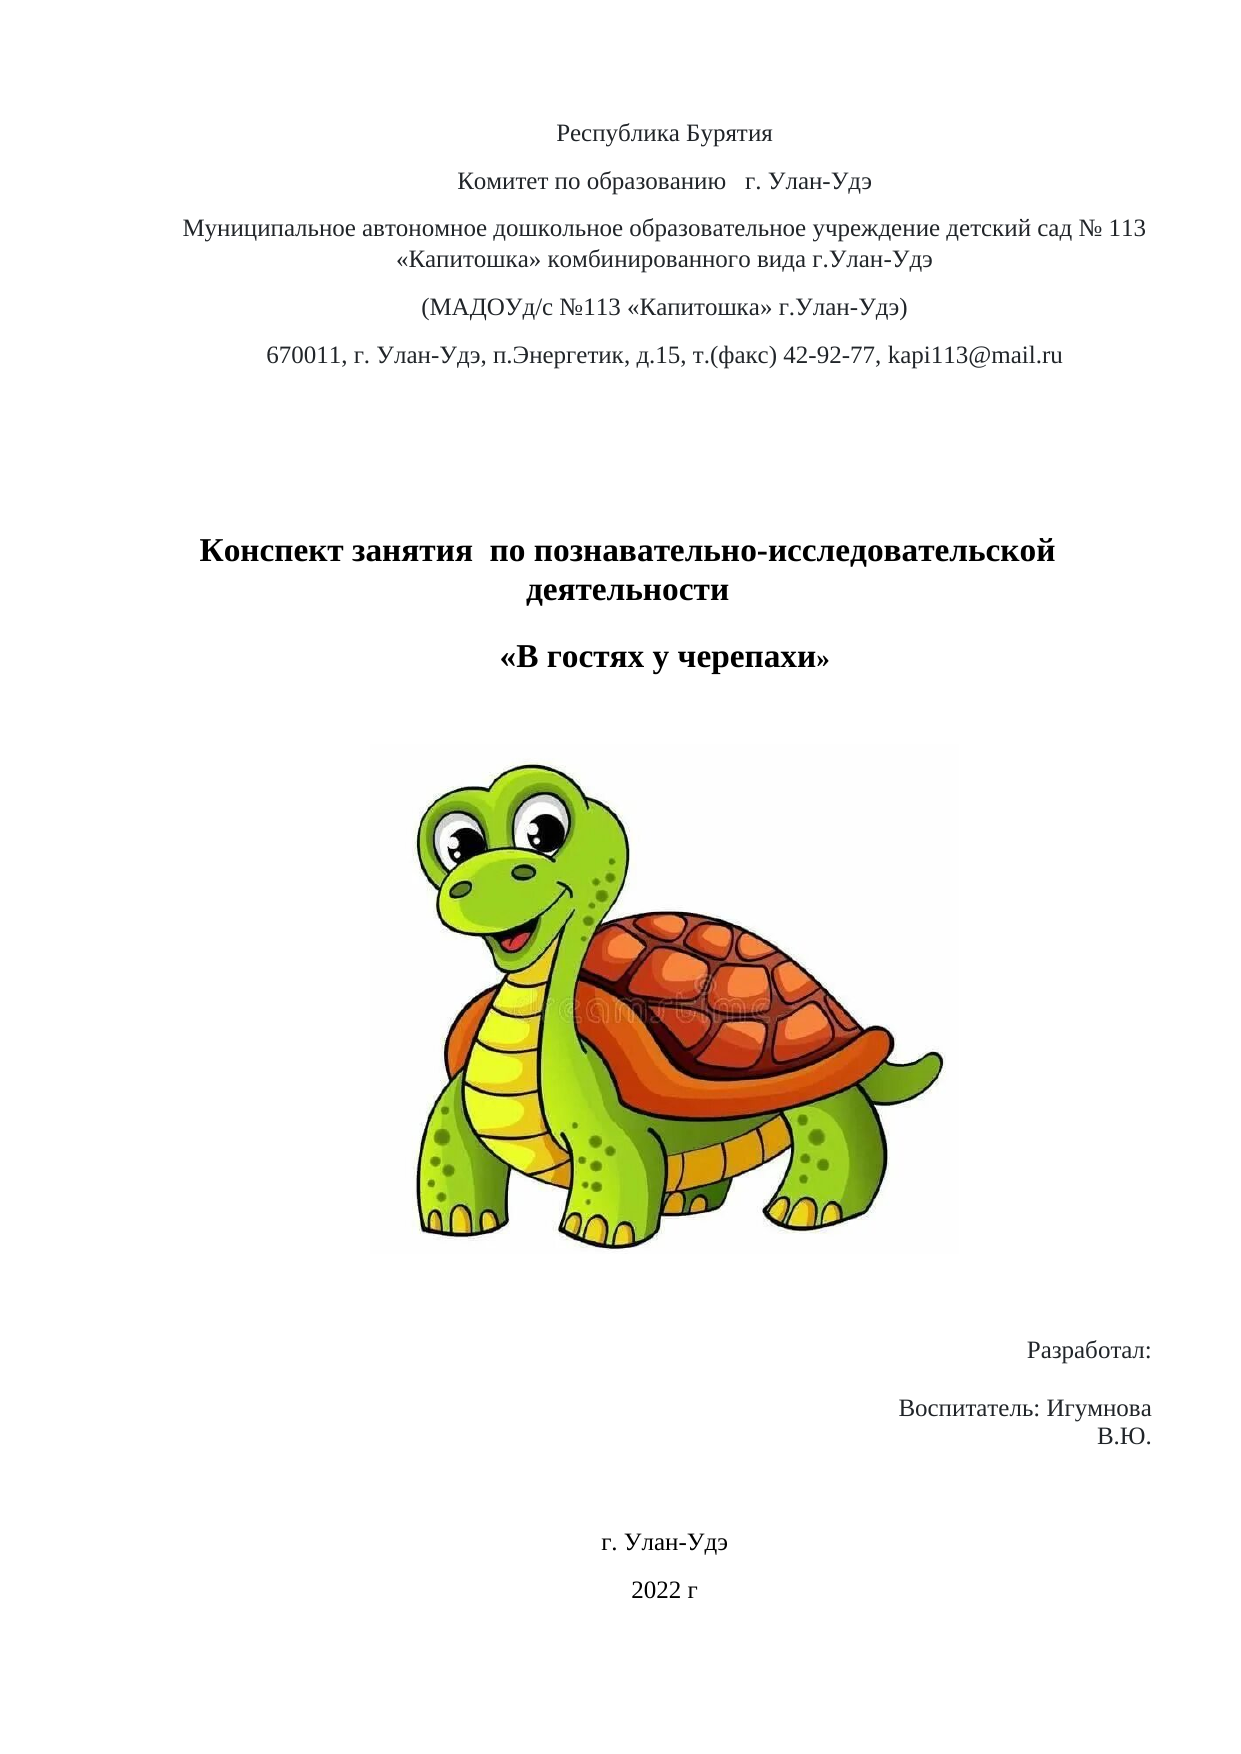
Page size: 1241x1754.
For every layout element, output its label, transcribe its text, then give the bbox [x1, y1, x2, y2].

text «В гостях у черепахи» [177, 636, 1152, 674]
text Разработал: [177, 1335, 1152, 1363]
picture [369, 744, 960, 1254]
text Конспект занятия по познавательно-исследовательской деятельности [118, 530, 1137, 607]
text Муниципальное автономное дошкольное образовательное учреждение детский сад № 113 «Капитошка» комбинированного вида г.Улан-Удэ [177, 213, 1152, 273]
text 2022 г [177, 1575, 1152, 1603]
text (МАДОУд/с №113 «Капитошка» г.Улан-Удэ) [177, 292, 1152, 321]
text 670011, г. Улан-Удэ, п.Энергетик, д.15, т.(факс) 42-92-77, kapi113@mail.ru [177, 340, 1152, 369]
text Республика Бурятия [177, 118, 1152, 147]
text Воспитатель: Игумнова В.Ю. [177, 1393, 1152, 1450]
text Комитет по образованию г. Улан-Удэ [177, 166, 1152, 194]
text г. Улан-Удэ [177, 1527, 1152, 1556]
